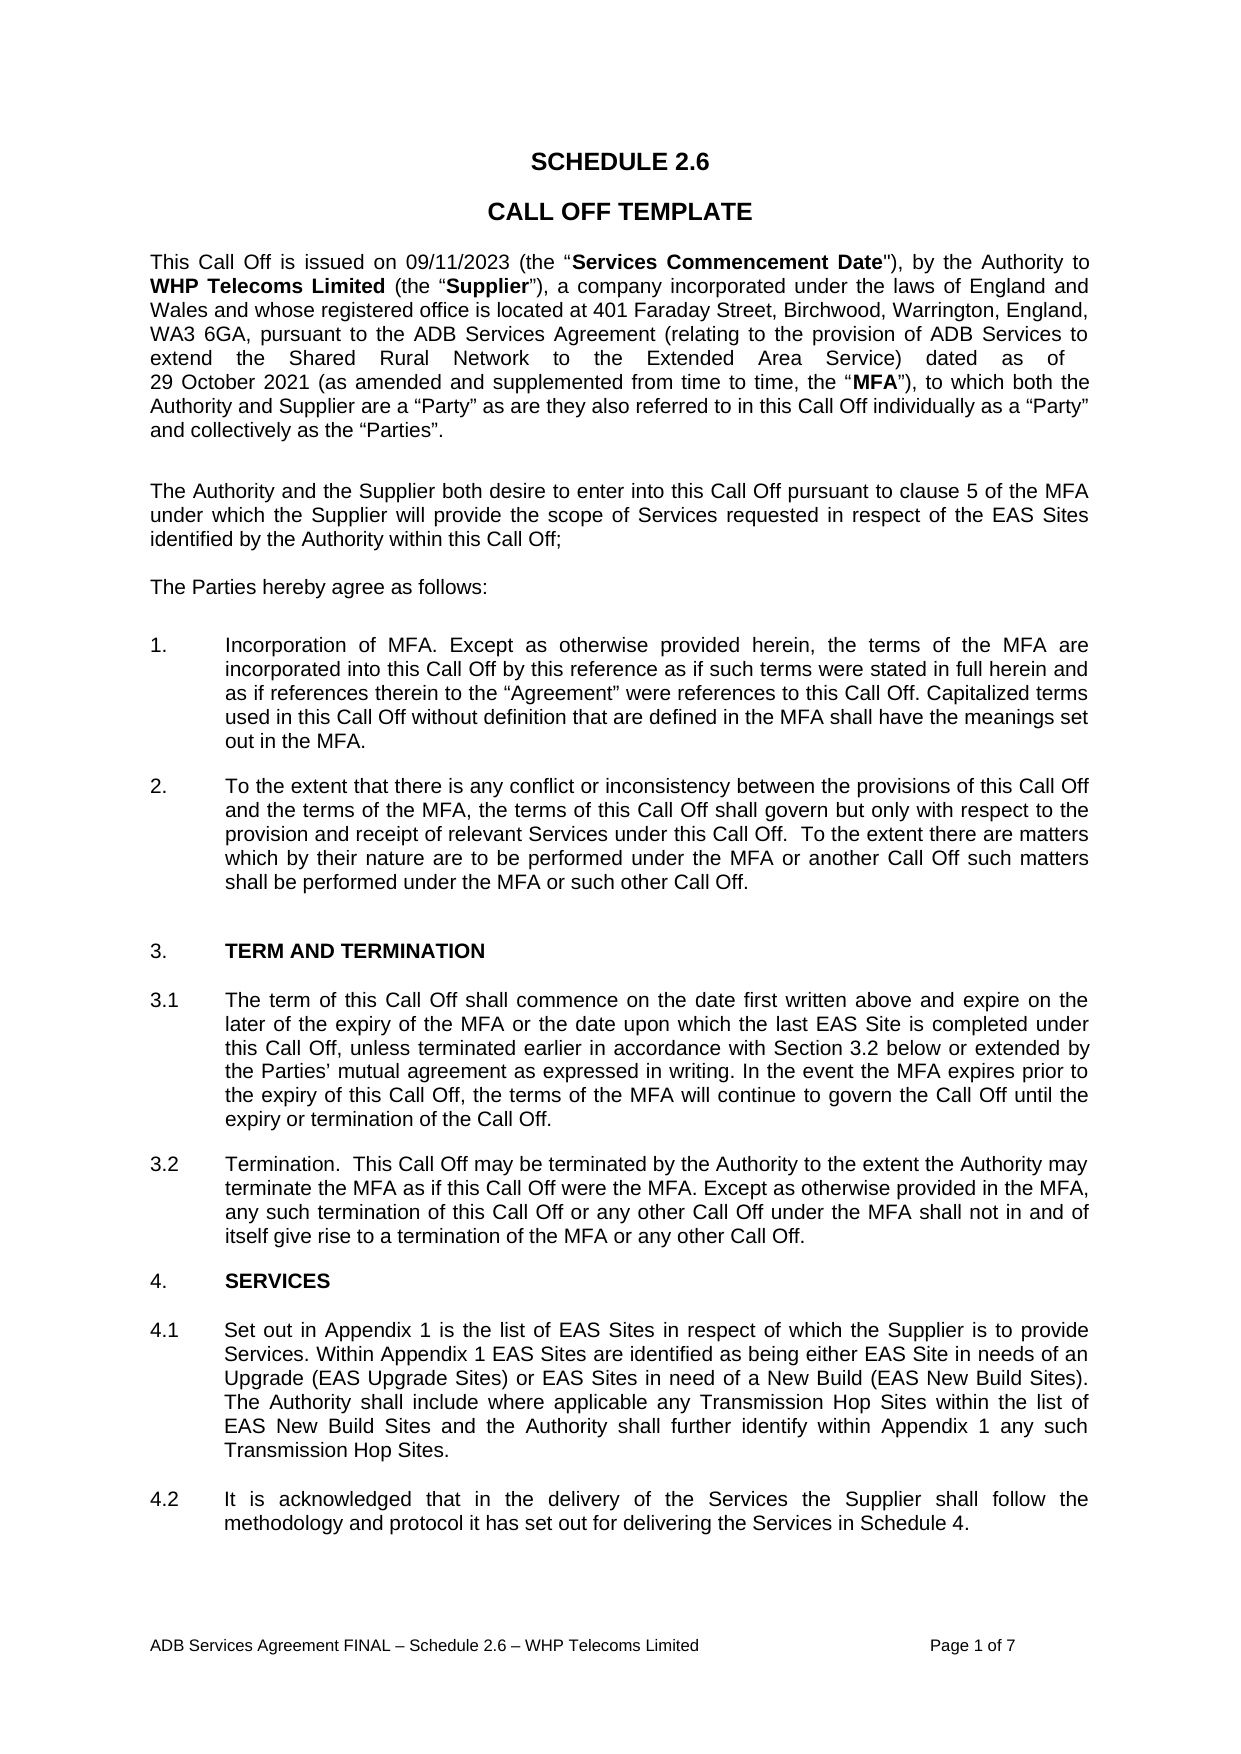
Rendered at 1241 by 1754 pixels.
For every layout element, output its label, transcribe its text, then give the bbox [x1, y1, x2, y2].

subtitle Set out in Appendix 1 is the list of EAS Sites in respect of which the Supplier is to provide Services. Within Appendix 1 EAS Sites are identified as being either EAS Site in needs of an Upgrade (EAS Upgrade Sites) or EAS Sites in need of a New Build (EAS New Build Sites). The Authority shall include where applicable any Transmission Hop Sites within the list of EAS New Build Sites and the Authority shall further identify within Appendix 1 any such Transmission Hop Sites. [150, 1318, 1090, 1461]
list The term of this Call Off shall commence on the date first written above and expire on the later of the expiry of the MFA or the date upon which the last EAS Site is completed under this Call Off, unless terminated earlier in accordance with Section 3.2 below or extended by the Parties’ mutual agreement as expressed in writing. In the event the MFA expires prior to the expiry of this Call Off, the terms of the MFA will continue to govern the Call Off until the expiry or termination of the Call Off. [150, 987, 1090, 1131]
subtitle It is acknowledged that in the delivery of the Services the Supplier shall follow the methodology and protocol it has set out for delivering the Services in Schedule 4. [150, 1486, 1090, 1534]
text This Call Off is issued on 09/11/2023 (the “Services Commencement Date"), by the Authority to WHP Telecoms Limited (the “Supplier”), a company incorporated under the laws of England and Wales and whose registered office is located at 401 Faraday Street, Birchwood, Warrington, England, WA3 6GA, pursuant to the ADB Services Agreement (relating to the provision of ADB Services to extend the Shared Rural Network to the Extended Area Service) dated as of 29 October 2021 (as amended and supplemented from time to time, the “MFA”), to which both the Authority and Supplier are a “Party” as are they also referred to in this Call Off individually as a “Party” and collectively as the “Parties”. [150, 250, 1090, 442]
text The Parties hereby agree as follows: [150, 575, 1090, 599]
subtitle SERVICES [150, 1269, 1090, 1293]
list Termination. This Call Off may be terminated by the Authority to the extent the Authority may terminate the MFA as if this Call Off were the MFA. Except as otherwise provided in the MFA, any such termination of this Call Off or any other Call Off under the MFA shall not in and of itself give rise to a termination of the MFA or any other Call Off. [150, 1152, 1090, 1248]
list Incorporation of MFA. Except as otherwise provided herein, the terms of the MFA are incorporated into this Call Off by this reference as if such terms were stated in full herein and as if references therein to the “Agreement” were references to this Call Off. Capitalized terms used in this Call Off without definition that are defined in the MFA shall have the meanings set out in the MFA. [150, 633, 1090, 753]
text SCHEDULE 2.6 [150, 150, 1090, 175]
list To the extent that there is any conflict or inconsistency between the provisions of this Call Off and the terms of the MFA, the terms of this Call Off shall govern but only with respect to the provision and receipt of relevant Services under this Call Off. To the extent there are matters which by their nature are to be performed under the MFA or another Call Off such matters shall be performed under the MFA or such other Call Off. [150, 774, 1090, 894]
text The Authority and the Supplier both desire to enter into this Call Off pursuant to clause 5 of the MFA under which the Supplier will provide the scope of Services requested in respect of the EAS Sites identified by the Authority within this Call Off; [150, 479, 1090, 551]
subtitle TERM AND TERMINATION [150, 938, 1090, 962]
text CALL OFF TEMPLATE [150, 200, 1090, 225]
